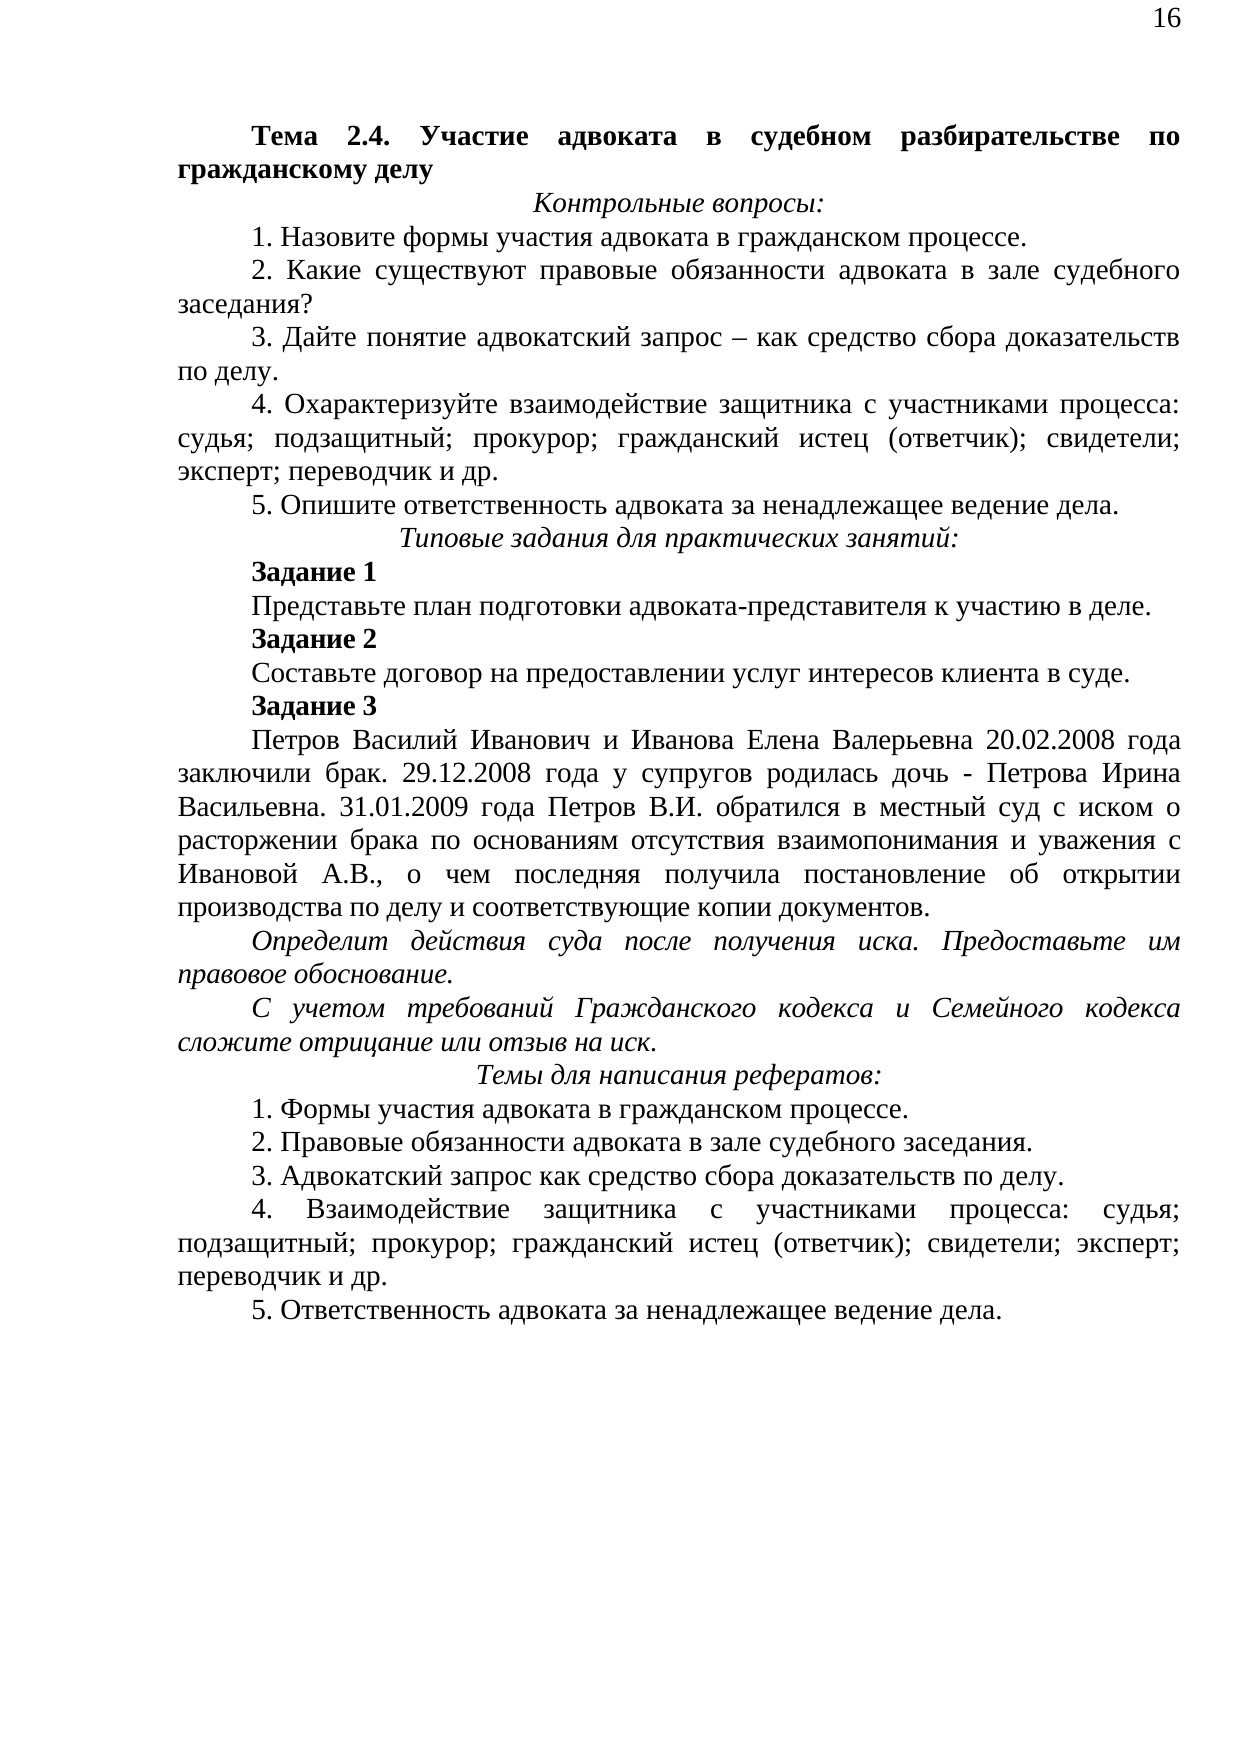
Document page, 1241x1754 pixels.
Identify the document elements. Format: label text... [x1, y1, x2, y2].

text 2. Правовые обязанности адвоката в зале судебного заседания. [177, 1124, 1181, 1158]
text Контрольные вопросы: [177, 185, 1181, 219]
text Тема 2.4. Участие адвоката в судебном разбирательстве по гражданскому делу [177, 118, 1181, 185]
text Темы для написания рефератов: [177, 1057, 1181, 1091]
text Типовые задания для практических занятий: [177, 521, 1181, 554]
text 3. Дайте понятие адвокатский запрос – как средство сбора доказательств по делу. [177, 319, 1181, 386]
text 2. Какие существуют правовые обязанности адвоката в зале судебного заседания? [177, 252, 1181, 319]
text 5. Ответственность адвоката за ненадлежащее ведение дела. [177, 1292, 1181, 1326]
text Представьте план подготовки адвоката-представителя к участию в деле. [177, 588, 1181, 621]
text Петров Василий Иванович и Иванова Елена Валерьевна 20.02.2008 года заключили брак. 29.12.2008 года у супругов родилась дочь - Петрова Ирина Васильевна. 31.01.2009 года Петров В.И. обратился в местный суд с иском о расторжении брака по основаниям отсутствия взаимопонимания и уважения с Ивановой А.В., о чем последняя получила постановление об открытии производства по делу и соответствующие копии документов. [177, 722, 1181, 923]
text Составьте договор на предоставлении услуг интересов клиента в суде. [177, 655, 1181, 688]
text Задание 3 [177, 688, 1181, 722]
text 3. Адвокатский запрос как средство сбора доказательств по делу. [177, 1158, 1181, 1191]
text Задание 1 [177, 554, 1181, 588]
text 1. Назовите формы участия адвоката в гражданском процессе. [177, 219, 1181, 252]
text 4. Охарактеризуйте взаимодействие защитника с участниками процесса: судья; подзащитный; прокурор; гражданский истец (ответчик); свидетели; эксперт; переводчик и др. [177, 386, 1181, 487]
text С учетом требований Гражданского кодекса и Семейного кодекса сложите отрицание или отзыв на иск. [177, 990, 1181, 1057]
text Определит действия суда после получения иска. Предоставьте им правовое обоснование. [177, 923, 1181, 990]
text 1. Формы участия адвоката в гражданском процессе. [177, 1091, 1181, 1124]
text 4. Взаимодействие защитника с участниками процесса: судья; подзащитный; прокурор; гражданский истец (ответчик); свидетели; эксперт; переводчик и др. [177, 1191, 1181, 1292]
text Задание 2 [177, 621, 1181, 655]
text 5. Опишите ответственность адвоката за ненадлежащее ведение дела. [177, 487, 1181, 521]
